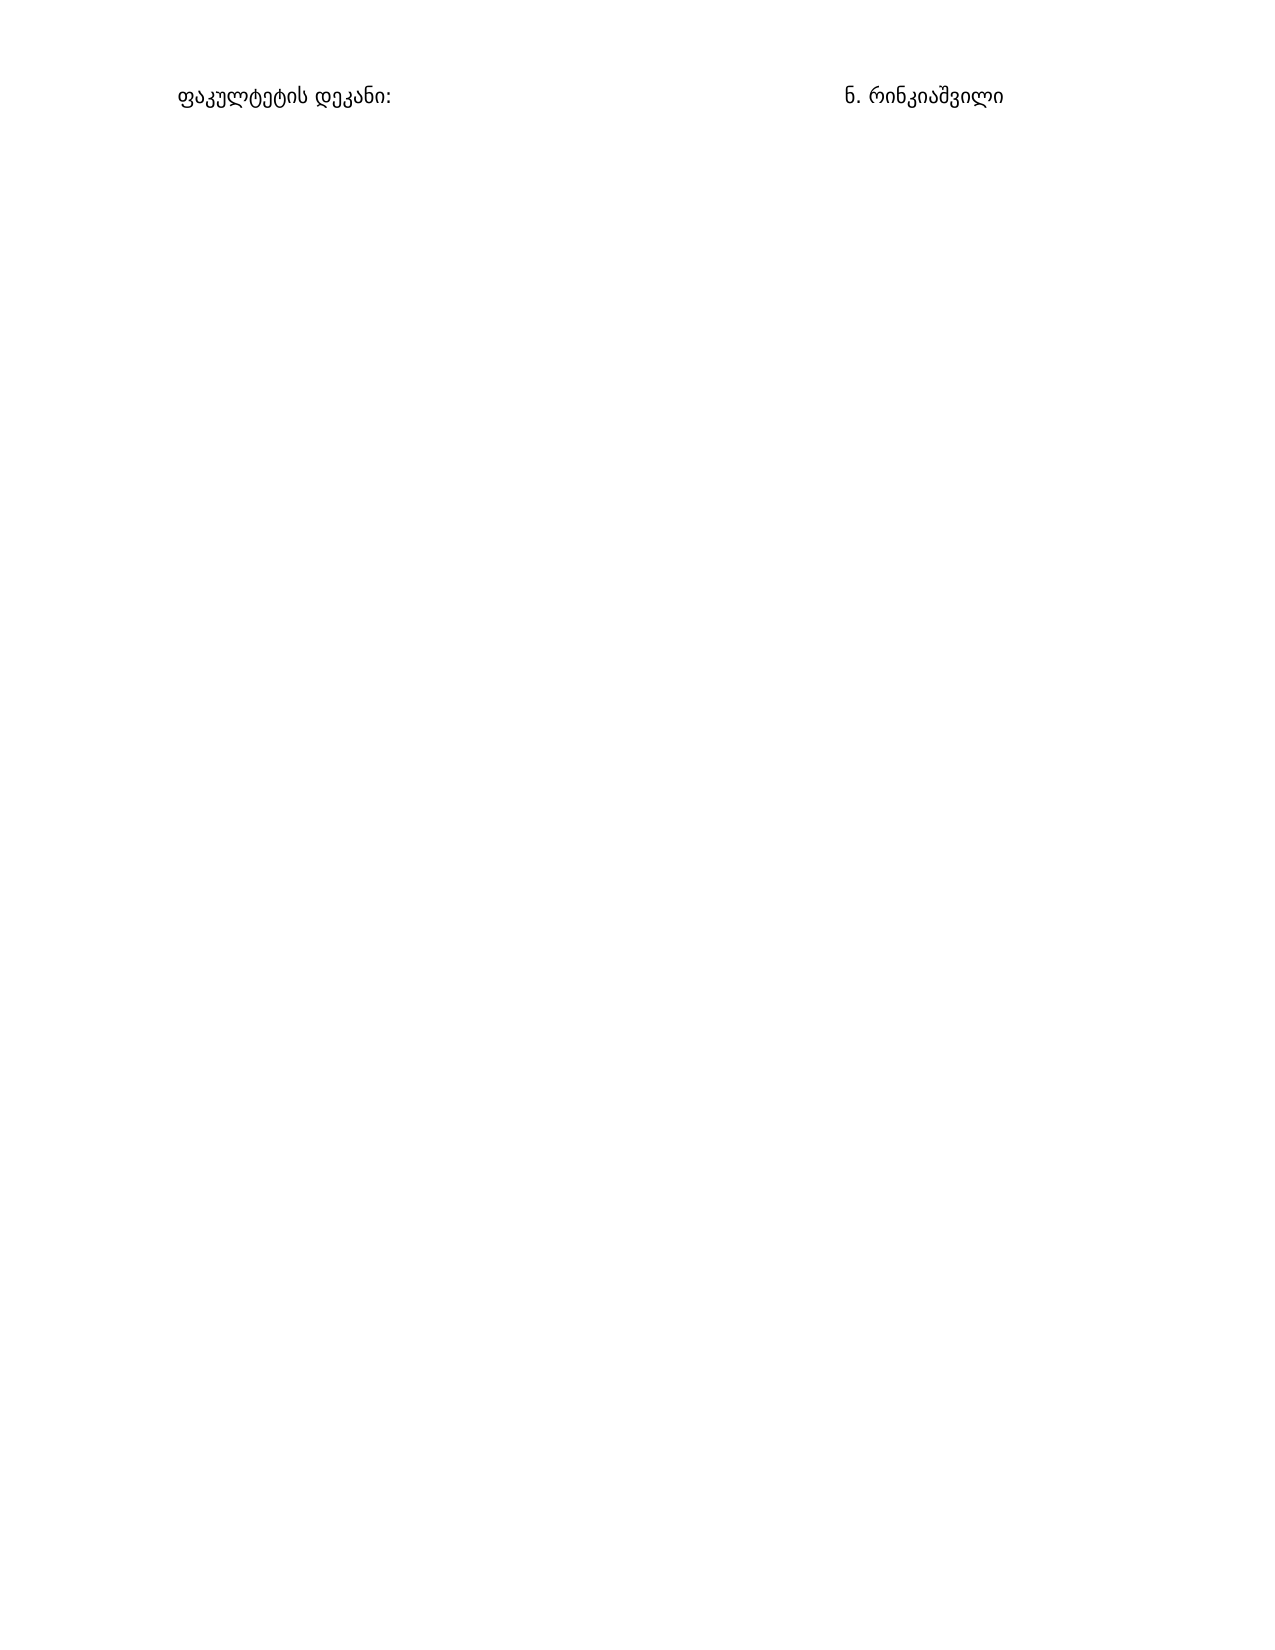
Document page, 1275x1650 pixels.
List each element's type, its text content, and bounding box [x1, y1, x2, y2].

text ფაკულტეტის დეკანი: ნ. რინკიაშვილი [177, 84, 1186, 109]
